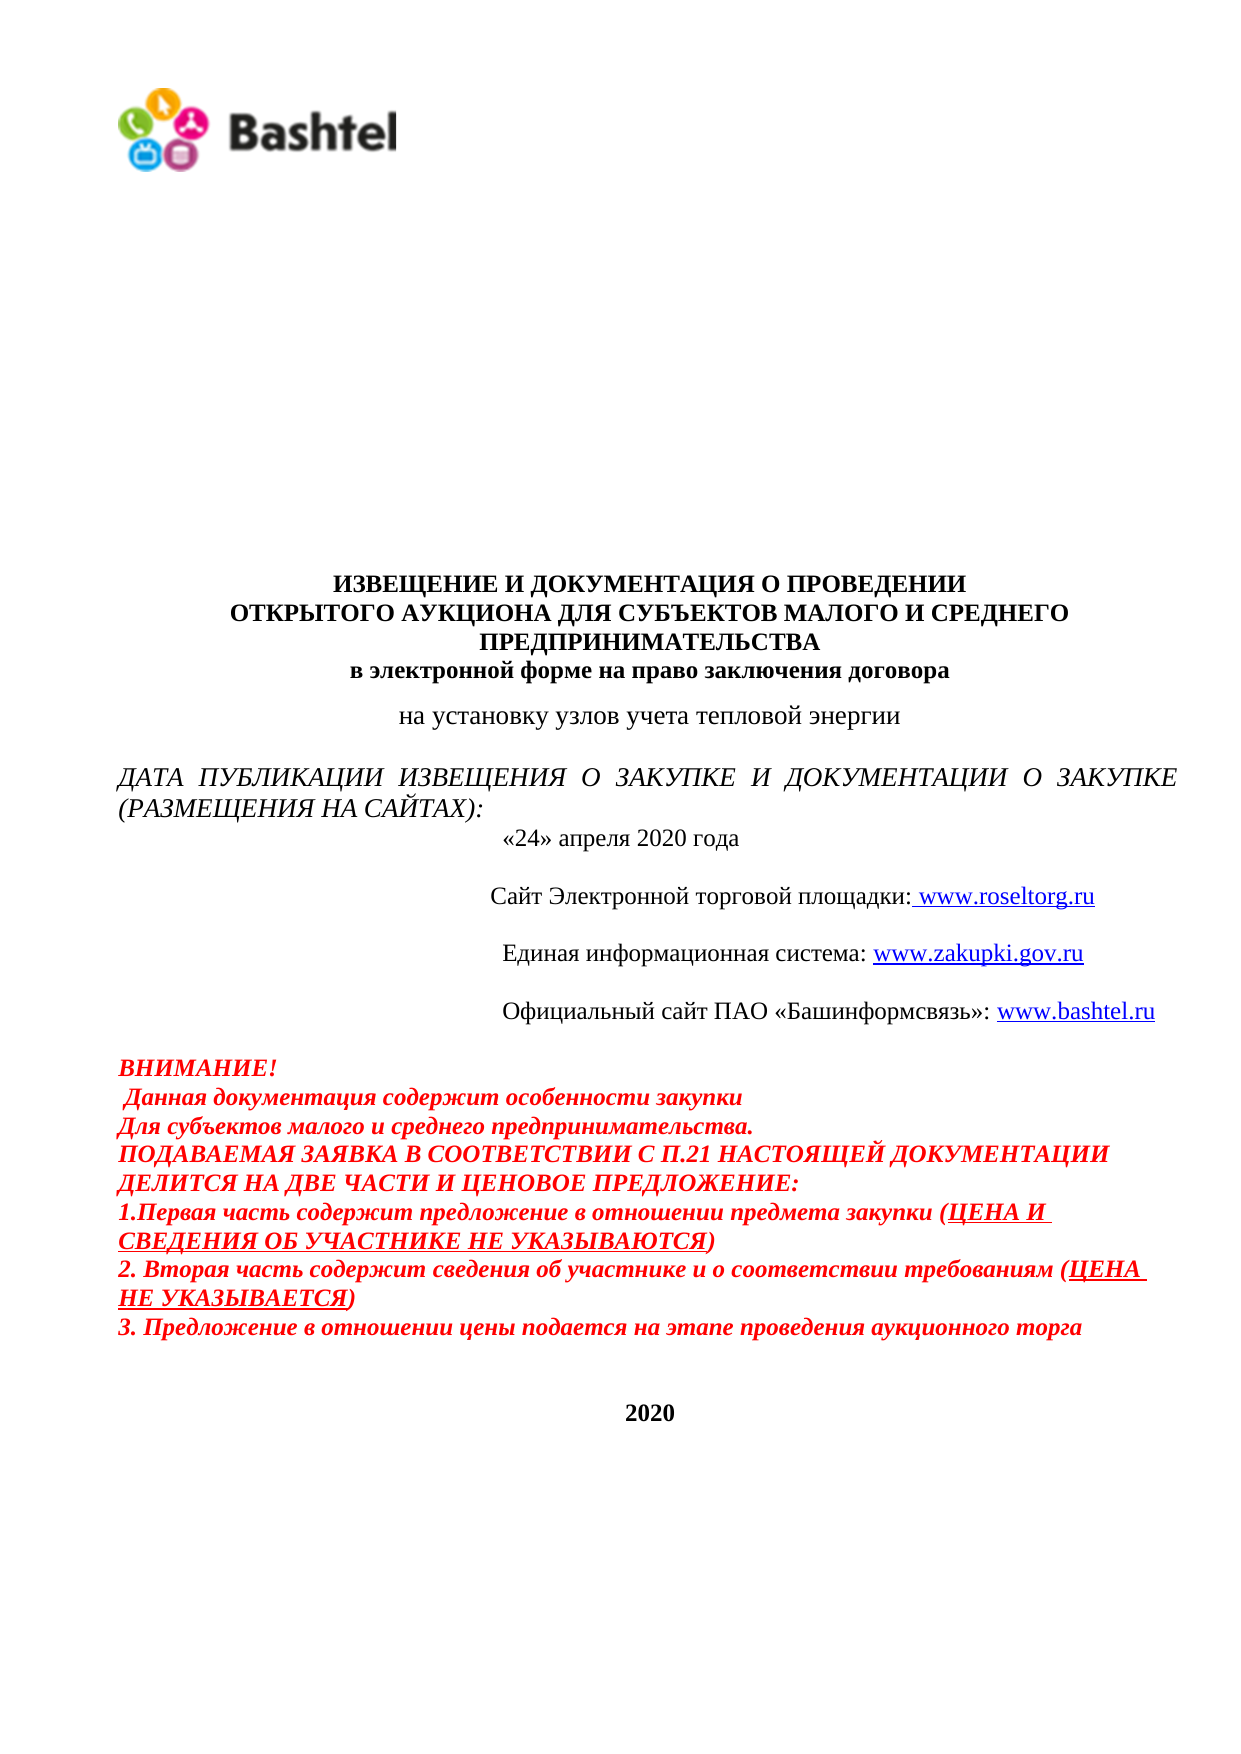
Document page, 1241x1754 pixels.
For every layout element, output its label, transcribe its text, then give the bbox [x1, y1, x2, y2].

text 3. Предложение в отношении цены подается на этапе проведения аукционного торга [118, 1312, 1181, 1341]
text ВНИМАНИЕ! [118, 1053, 1181, 1082]
text Для субъектов малого и среднего предпринимательства. [118, 1111, 1181, 1139]
text 1.Первая часть содержит предложение в отношении предмета закупки (ЦЕНА И СВЕДЕНИЯ ОБ УЧАСТНИКЕ НЕ УКАЗЫВАЮТСЯ) [118, 1197, 1181, 1254]
text в электронной форме на право заключения договора [118, 656, 1181, 684]
text 2020 [118, 1398, 1181, 1427]
text Данная документация содержит особенности закупки [118, 1082, 1181, 1111]
text Официальный сайт ПАО «Башинформсвязь»: www.bashtel.ru [502, 996, 1181, 1024]
text ИЗВЕЩЕНИЕ И ДОКУМЕНТАЦИЯ О ПРОВЕДЕНИИ [118, 569, 1181, 598]
text Сайт Электронной торговой площадки: www.roseltorg.ru [490, 881, 1181, 909]
text ДАТА ПУБЛИКАЦИИ ИЗВЕЩЕНИЯ О ЗАКУПКЕ И ДОКУМЕНТАЦИИ О ЗАКУПКЕ (РАЗМЕЩЕНИЯ НА САЙТАХ): [118, 761, 1181, 823]
text ОТКРЫТОГО АУКЦИОНА ДЛЯ СУБЪЕКТОВ МАЛОГО И СРЕДНЕГО ПРЕДПРИНИМАТЕЛЬСТВА [118, 598, 1181, 656]
text ПОДАВАЕМАЯ ЗАЯВКА В СООТВЕТСТВИИ С П.21 НАСТОЯЩЕЙ ДОКУМЕНТАЦИИ ДЕЛИТСЯ НА ДВЕ ЧАСТИ И ЦЕНОВОЕ ПРЕДЛОЖЕНИЕ: [118, 1139, 1181, 1197]
text на установку узлов учета тепловой энергии [118, 699, 1181, 730]
text 2. Вторая часть содержит сведения об участнике и о соответствии требованиям (ЦЕНА НЕ УКАЗЫВАЕТСЯ) [118, 1254, 1181, 1312]
text Единая информационная система: www.zakupki.gov.ru [502, 938, 1181, 967]
picture [118, 88, 397, 172]
